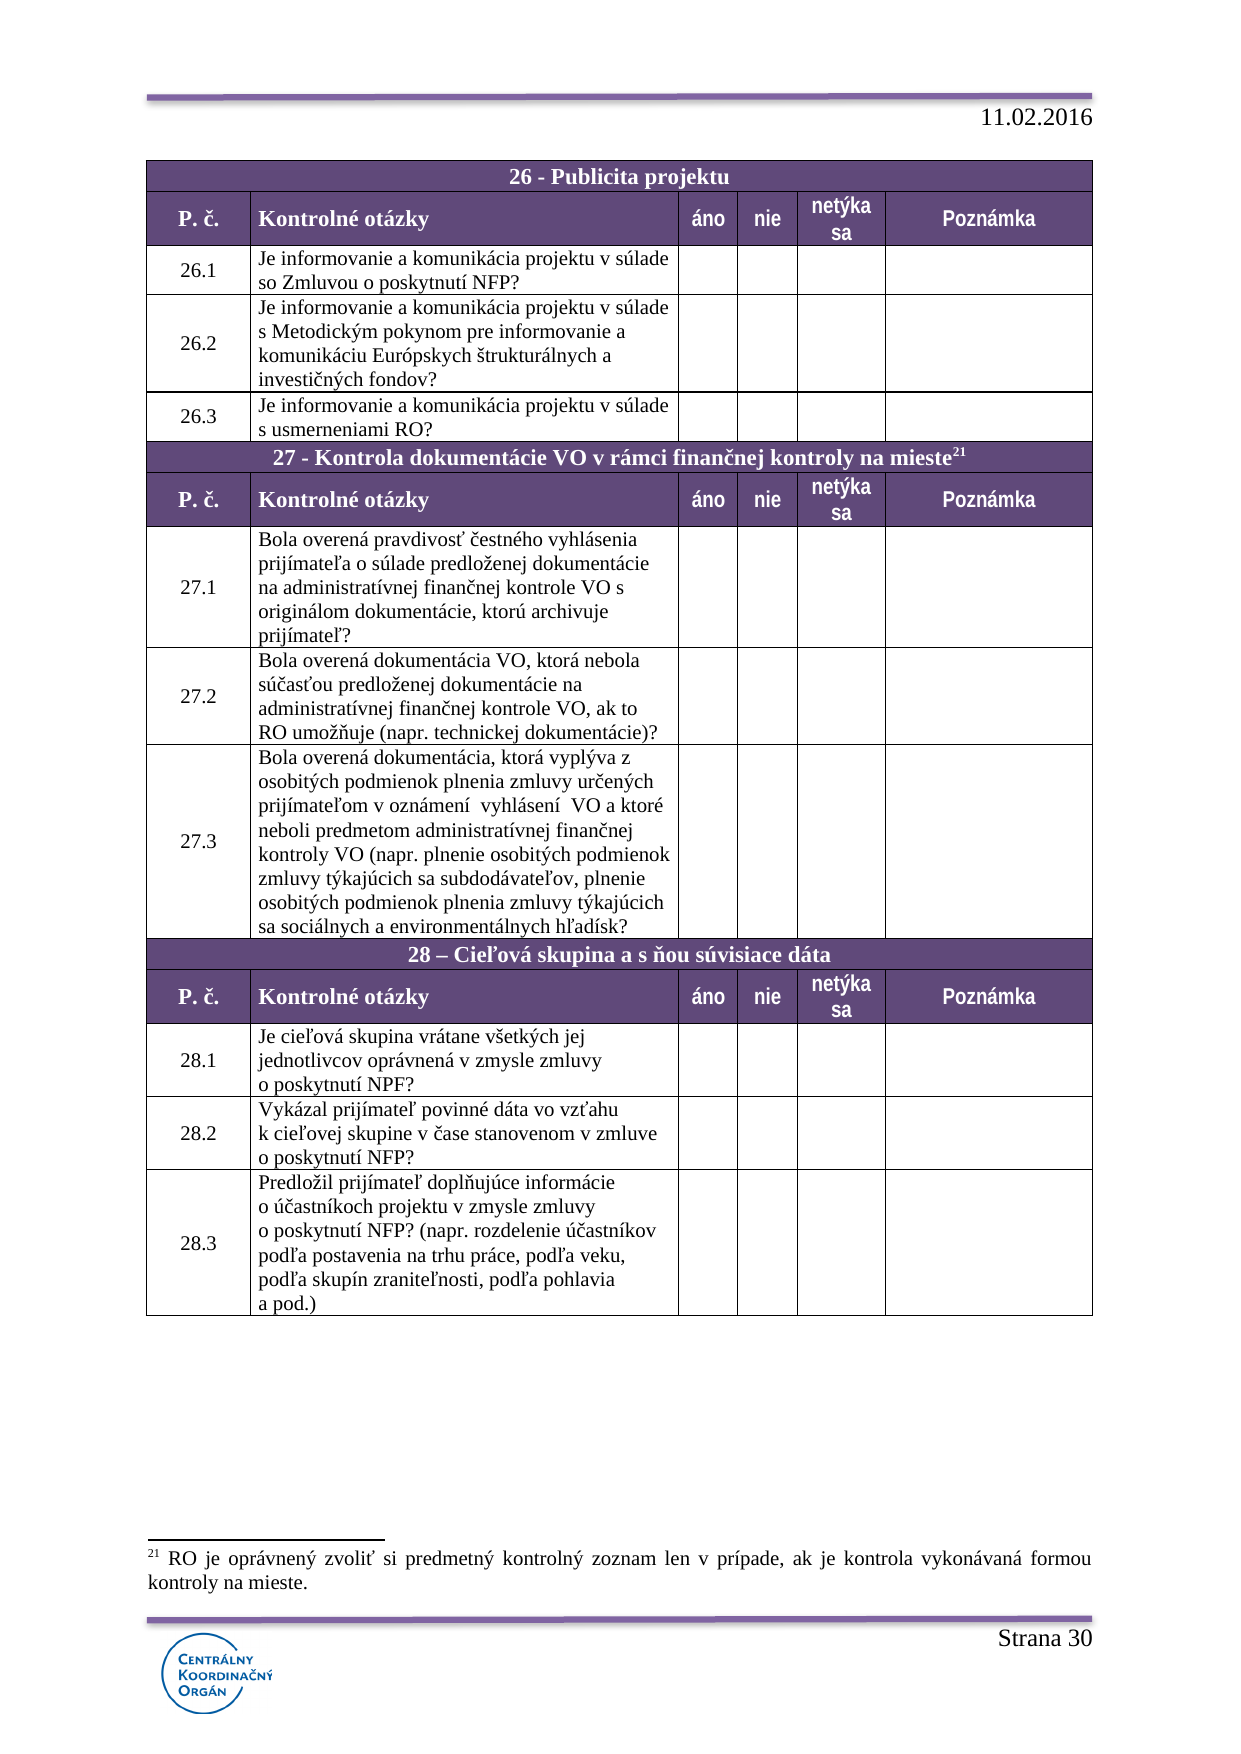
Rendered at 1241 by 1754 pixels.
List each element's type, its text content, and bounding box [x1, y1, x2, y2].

table_cell [886, 295, 1092, 391]
table_cell [738, 527, 797, 647]
table_cell 28.2 [147, 1097, 250, 1169]
table_cell 27.3 [147, 745, 250, 938]
table_cell [798, 527, 885, 647]
table_cell Je informovanie a komunikácia projektu v súlade so Zmluvou o poskytnutí NFP? [251, 246, 678, 294]
table_cell [738, 246, 797, 294]
table_cell Je informovanie a komunikácia projektu v súlade s usmerneniami RO? [251, 393, 678, 441]
table_cell [679, 745, 737, 938]
table_cell 26.2 [147, 295, 250, 391]
table_cell áno [679, 970, 737, 1023]
table_cell [738, 745, 797, 938]
table_cell netýka sa [798, 473, 885, 526]
table_cell nie [738, 473, 797, 526]
table_cell Kontrolné otázky [251, 192, 678, 245]
table_cell P. č. [147, 970, 250, 1023]
table_cell áno [679, 473, 737, 526]
table_cell [886, 1097, 1092, 1169]
table_cell Poznámka [886, 970, 1092, 1023]
table_cell [679, 393, 737, 441]
table_cell Poznámka [886, 473, 1092, 526]
table_cell [886, 745, 1092, 938]
table_cell [679, 527, 737, 647]
table_cell 27.1 [147, 527, 250, 647]
table_cell netýka sa [798, 970, 885, 1023]
table_cell [798, 1024, 885, 1096]
table_cell netýka sa [798, 192, 885, 245]
table_cell Kontrolné otázky [251, 473, 678, 526]
table_cell [798, 1097, 885, 1169]
table_cell Vykázal prijímateľ povinné dáta vo vzťahu k cieľovej skupine v čase stanovenom v zmluve o poskytnutí NFP? [251, 1097, 678, 1169]
table_cell P. č. [147, 192, 250, 245]
table_cell Bola overená dokumentácia VO, ktorá nebola súčasťou predloženej dokumentácie na administratívnej finančnej kontrole VO, ak to RO umožňuje (napr. technickej dokumentácie)? [251, 648, 678, 744]
table_cell [798, 648, 885, 744]
table_cell [886, 246, 1092, 294]
table_cell [798, 1170, 885, 1315]
table_cell Bola overená pravdivosť čestného vyhlásenia prijímateľa o súlade predloženej dokumentácie na administratívnej finančnej kontrole VO s originálom dokumentácie, ktorú archivuje prijímateľ? [251, 527, 678, 647]
table_cell [738, 393, 797, 441]
table_cell [886, 1170, 1092, 1315]
table_cell [886, 1024, 1092, 1096]
table_cell 26 - Publicita projektu [147, 161, 1092, 191]
table_cell Bola overená dokumentácia, ktorá vyplýva z osobitých podmienok plnenia zmluvy určených prijímateľom v oznámení vyhlásení VO a ktoré neboli predmetom administratívnej finančnej kontroly VO (napr. plnenie osobitých podmienok zmluvy týkajúcich sa subdodávateľov, plnenie osobitých podmienok plnenia zmluvy týkajúcich sa sociálnych a environmentálnych hľadísk? [251, 745, 678, 938]
table_cell Kontrolné otázky [251, 970, 678, 1023]
table_cell [738, 1170, 797, 1315]
table_cell 27.2 [147, 648, 250, 744]
table_cell 26.1 [147, 246, 250, 294]
table_cell [679, 246, 737, 294]
picture [159, 1631, 272, 1713]
table_cell 27 - Kontrola dokumentácie VO v rámci finančnej kontroly na mieste [147, 442, 1092, 472]
table_cell [679, 648, 737, 744]
table_cell 28.1 [147, 1024, 250, 1096]
table_cell nie [738, 970, 797, 1023]
table_cell [738, 295, 797, 391]
table_cell [798, 295, 885, 391]
table_cell Je cieľová skupina vrátane všetkých jej jednotlivcov oprávnená v zmysle zmluvy o poskytnutí NPF? [251, 1024, 678, 1096]
table_cell [679, 1024, 737, 1096]
table_cell [679, 1097, 737, 1169]
table_cell P. č. [147, 473, 250, 526]
table_cell Predložil prijímateľ doplňujúce informácie o účastníkoch projektu v zmysle zmluvy o poskytnutí NFP? (napr. rozdelenie účastníkov podľa postavenia na trhu práce, podľa veku, podľa skupín zraniteľnosti, podľa pohlavia a pod.) [251, 1170, 678, 1315]
table_cell 28 – Cieľová skupina a s ňou súvisiace dáta [147, 939, 1092, 969]
table_cell 28.3 [147, 1170, 250, 1315]
table_cell [738, 1024, 797, 1096]
table_cell [886, 648, 1092, 744]
table_cell [679, 1170, 737, 1315]
table_cell [679, 295, 737, 391]
table_cell Je informovanie a komunikácia projektu v súlade s Metodickým pokynom pre informovanie a komunikáciu Európskych štrukturálnych a investičných fondov? [251, 295, 678, 391]
table_cell áno [679, 192, 737, 245]
table_cell 26.3 [147, 393, 250, 441]
table_cell [798, 393, 885, 441]
table_cell [798, 745, 885, 938]
table_cell [798, 246, 885, 294]
table_cell nie [738, 192, 797, 245]
table_cell [886, 393, 1092, 441]
table_cell [738, 648, 797, 744]
table_cell [738, 1097, 797, 1169]
table_cell [886, 527, 1092, 647]
table_cell Poznámka [886, 192, 1092, 245]
